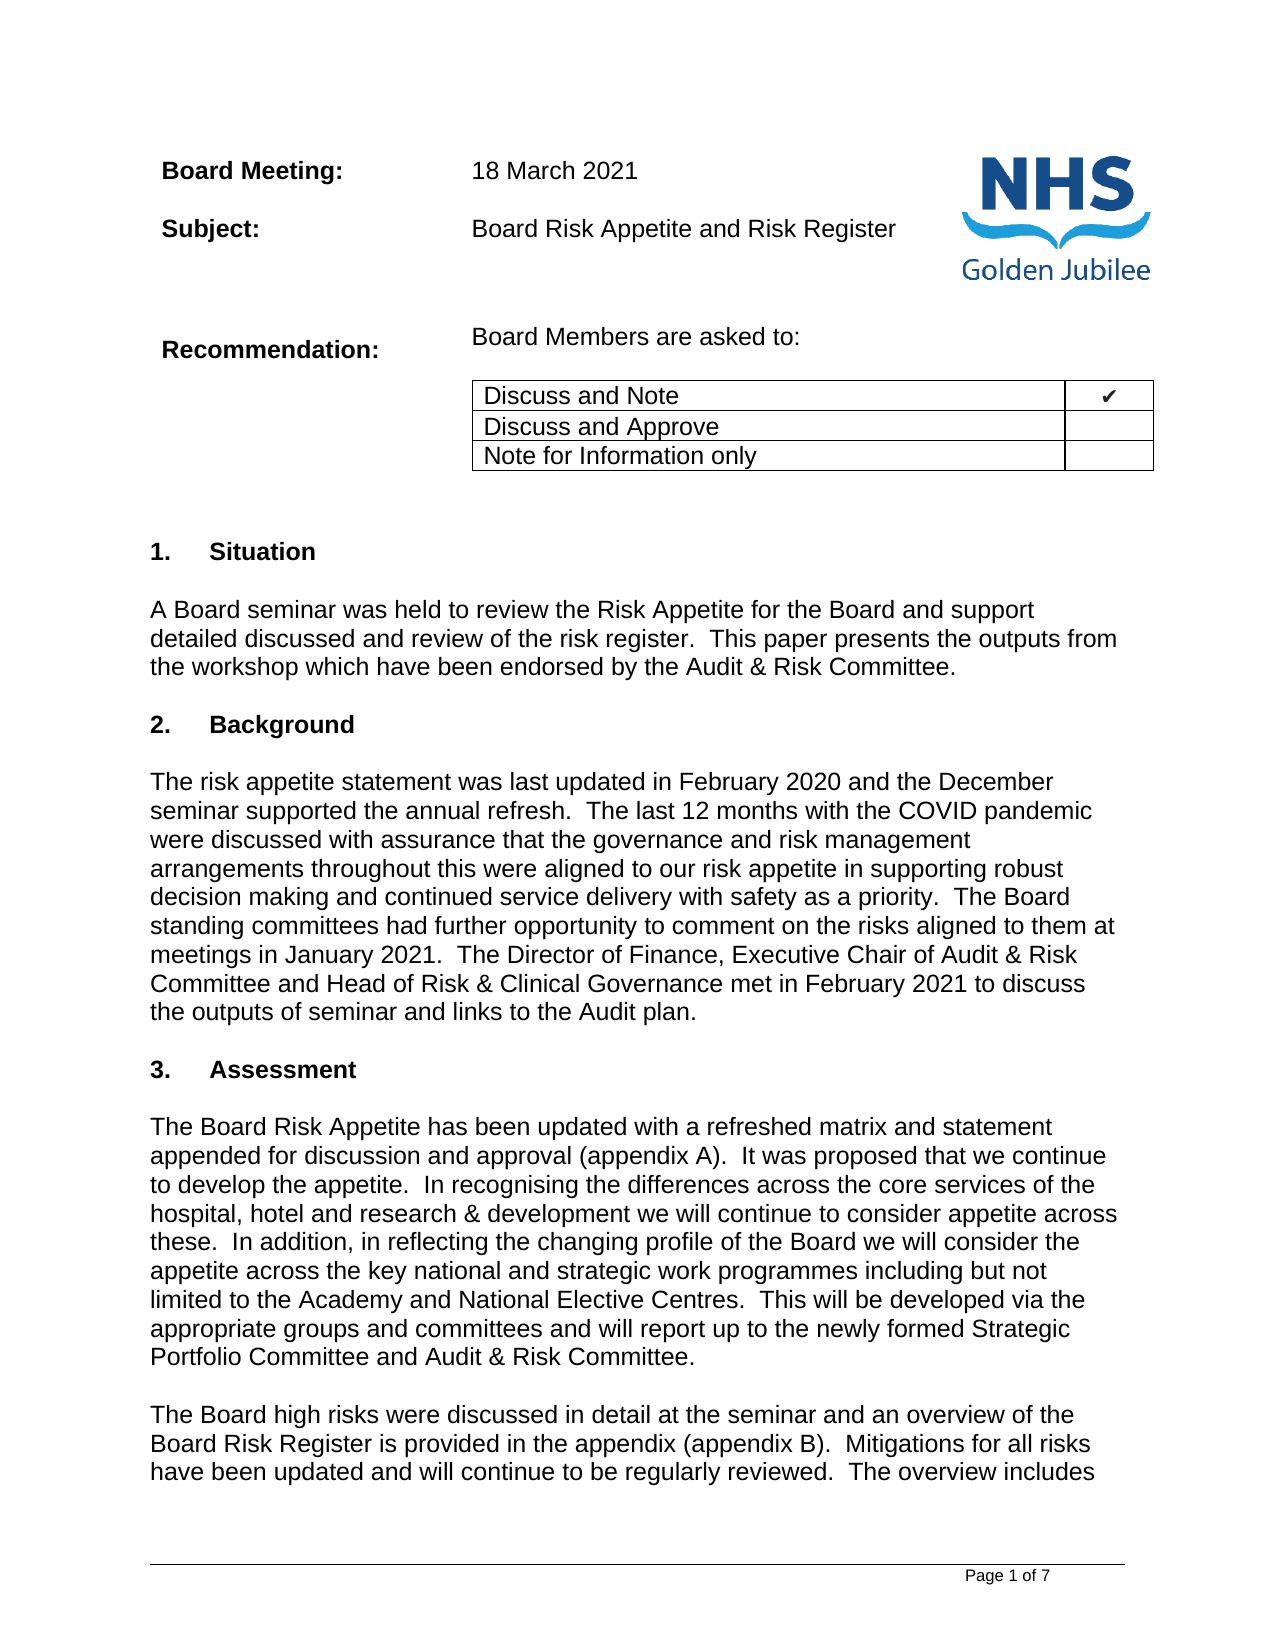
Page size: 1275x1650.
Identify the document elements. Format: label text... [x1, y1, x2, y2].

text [150, 1400, 1125, 1486]
subtitle Assessment [150, 1055, 1106, 1083]
table_header [948, 150, 1169, 322]
table_cell Board Members are asked to: [460, 322, 1169, 513]
text A Board seminar was held to review the Risk Appetite for the Board and support detailed discussed and review of the risk register. This paper presents the outputs from the workshop which have been endorsed by the Audit & Risk Committee. [150, 595, 1125, 681]
table_header Board Meeting: [150, 150, 460, 208]
text The risk appetite statement was last updated in February 2020 and the December seminar supported the annual refresh. The last 12 months with the COVID pandemic were discussed with assurance that the governance and risk management arrangements throughout this were aligned to our risk appetite in supporting robust decision making and continued service delivery with safety as a priority. The Board standing committees had further opportunity to comment on the risks aligned to them at meetings in January 2021. The Director of Finance, Executive Chair of Audit & Risk Committee and Head of Risk & Clinical Governance met in February 2021 to discuss the outputs of seminar and links to the Audit plan. [150, 767, 1125, 1026]
subtitle Situation [150, 537, 1106, 566]
table_cell Recommendation: [150, 322, 460, 513]
text The Board Risk Appetite has been updated with a refreshed matrix and statement appended for discussion and approval (appendix A). It was proposed that we continue to develop the appetite. In recognising the differences across the core services of the hospital, hotel and research & development we will continue to consider appetite across these. In addition, in reflecting the changing profile of the Board we will consider the appetite across the key national and strategic work programmes including but not limited to the Academy and National Elective Centres. This will be developed via the appropriate groups and committees and will report up to the newly formed Strategic Portfolio Committee and Audit & Risk Committee. [150, 1112, 1125, 1371]
subtitle Background [150, 710, 1106, 738]
table_cell Board Risk Appetite and Risk Register [460, 208, 947, 322]
table_cell Subject: [150, 208, 460, 322]
table_header 18 March 2021 [460, 150, 947, 208]
picture [961, 156, 1151, 287]
